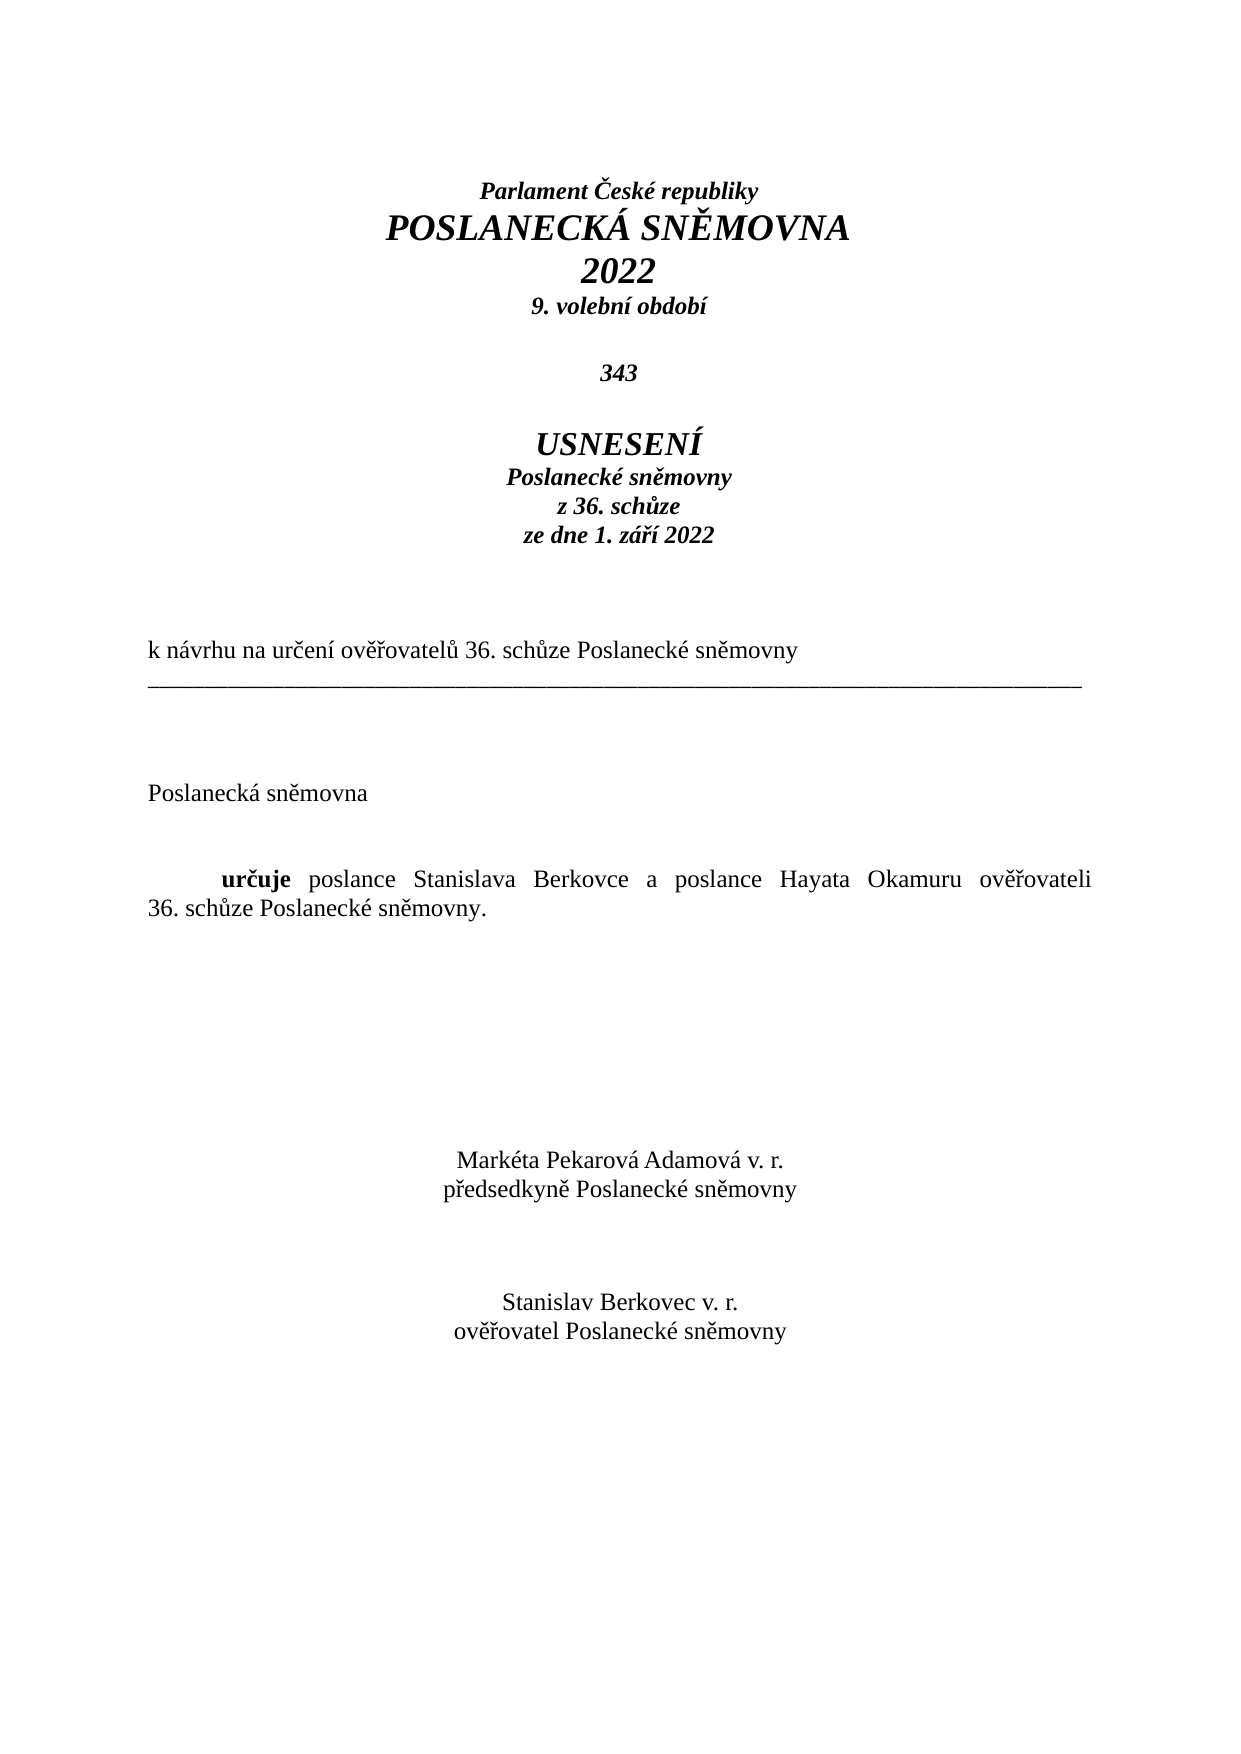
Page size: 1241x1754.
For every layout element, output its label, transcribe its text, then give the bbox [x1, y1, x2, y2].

text __________________________________________________________________________________ [148, 663, 1093, 691]
text 2022 [148, 248, 1093, 291]
text Parlament České republiky [148, 176, 1093, 205]
text Stanislav Berkovec v. r. [148, 1287, 1093, 1316]
text předsedkyně Poslanecké sněmovny [148, 1174, 1093, 1203]
text určuje poslance Stanislava Berkovce a poslance Hayata Okamuru ověřovateli 36. schůze Poslanecké sněmovny. [148, 864, 1093, 921]
text k návrhu na určení ověřovatelů 36. schůze Poslanecké sněmovny [148, 635, 1093, 663]
text z 36. schůze [148, 491, 1093, 520]
text POSLANECKÁ SNĚMOVNA [148, 205, 1093, 248]
text 9. volební období [148, 291, 1093, 320]
text Poslanecké sněmovny [148, 462, 1093, 491]
text Markéta Pekarová Adamová v. r. [148, 1146, 1093, 1174]
text ověřovatel Poslanecké sněmovny [148, 1316, 1093, 1345]
text Poslanecká sněmovna [148, 778, 1093, 806]
text USNESENÍ [148, 424, 1093, 462]
text 343 [148, 358, 1093, 386]
text ze dne 1. září 2022 [148, 520, 1093, 548]
